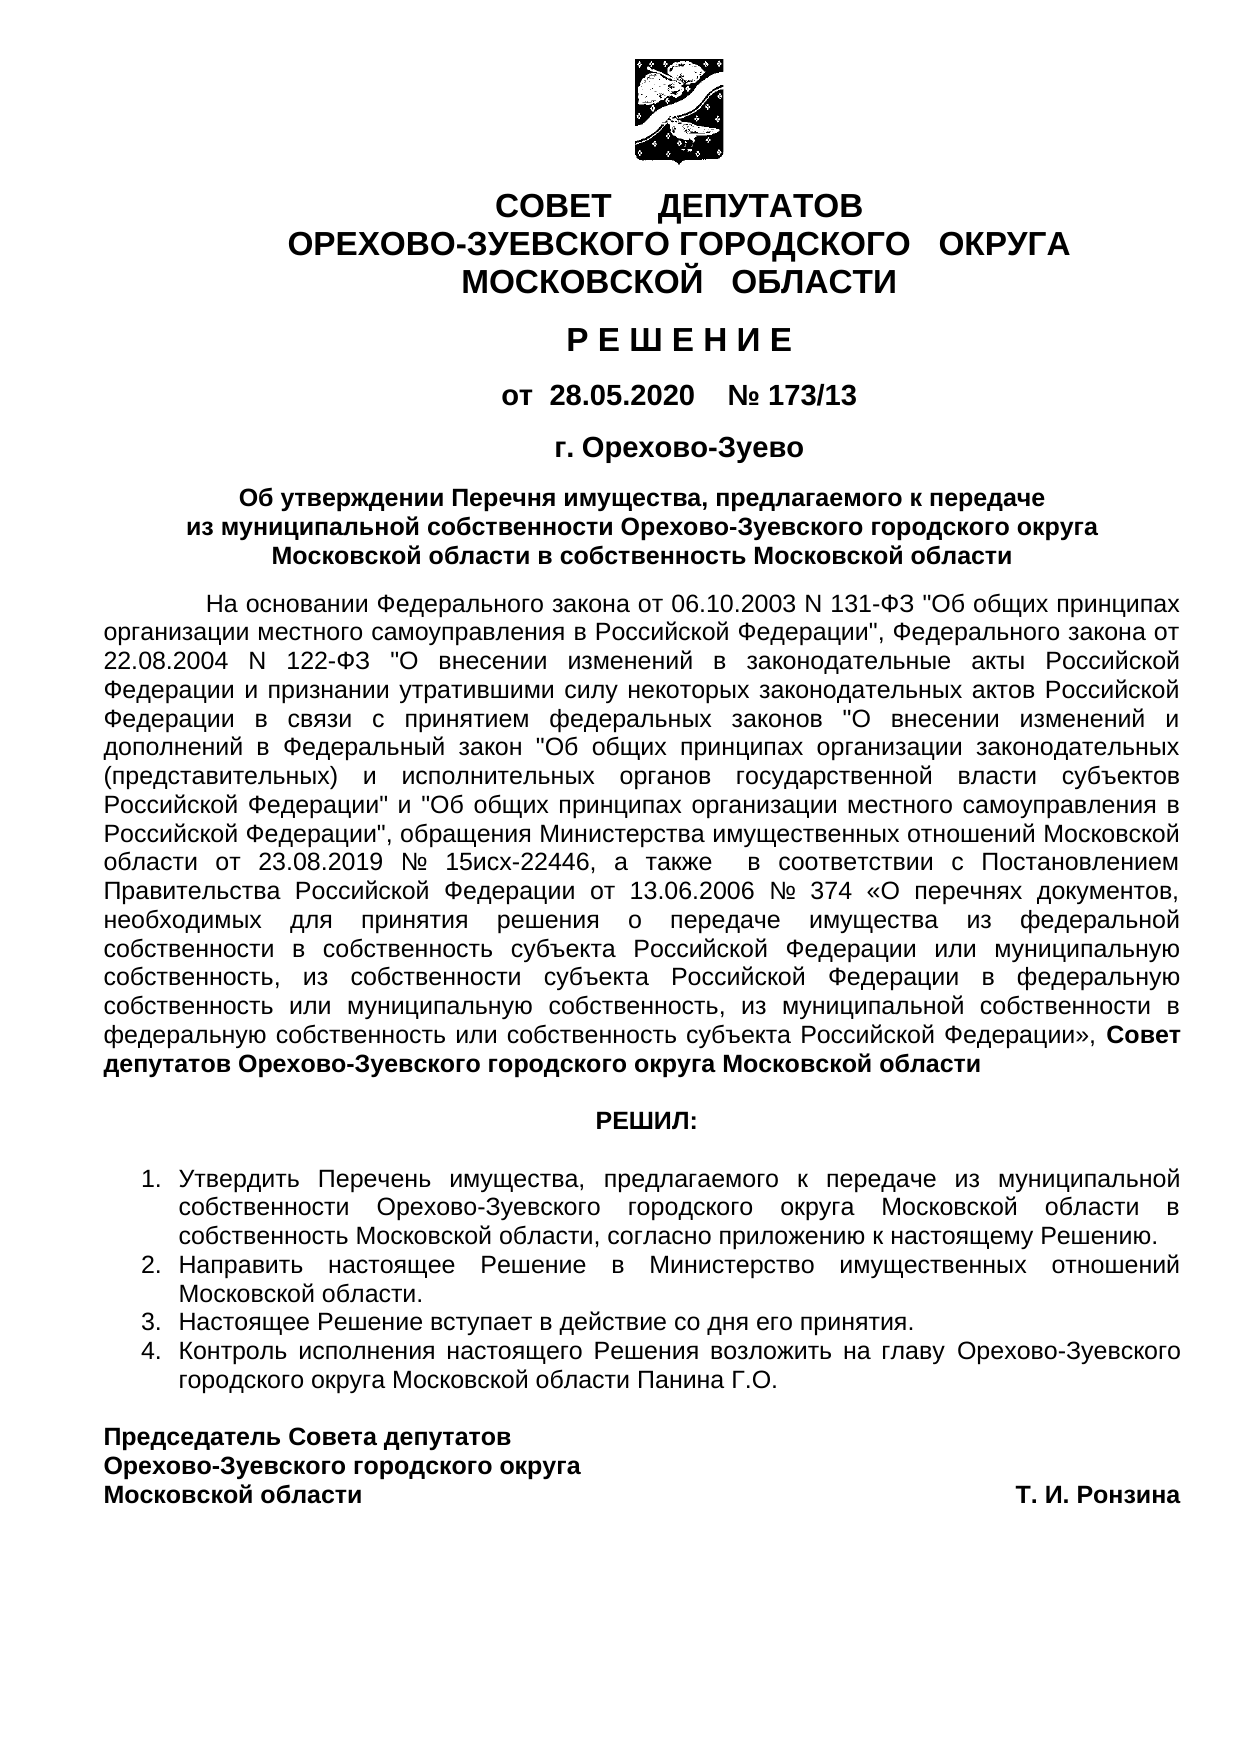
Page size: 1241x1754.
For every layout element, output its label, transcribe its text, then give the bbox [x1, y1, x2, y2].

text Председатель Совета депутатов [103, 1422, 1181, 1451]
list Направить настоящее Решение в Министерство имущественных отношений Московской области. [141, 1250, 1181, 1307]
subtitle СОВЕТ ДЕПУТАТОВ [103, 186, 1181, 224]
text РЕШИЛ: [103, 1106, 1190, 1135]
text Московской области Т. И. Ронзина [103, 1480, 1181, 1509]
subtitle ОРЕХОВО-ЗУЕВСКОГО ГОРОДСКОГО ОКРУГА [103, 224, 1181, 263]
subtitle МОСКОВСКОЙ ОБЛАСТИ [103, 263, 1181, 301]
text г. Орехово-Зуево [103, 431, 1181, 464]
text Московской области в собственность Московской области [103, 541, 1181, 569]
text Об утверждении Перечня имущества, предлагаемого к передаче [103, 483, 1181, 512]
text из муниципальной собственности Орехово-Зуевского городского округа [103, 512, 1181, 541]
text Орехово-Зуевского городского округа [103, 1451, 1181, 1480]
subtitle Р Е Ш Е Н И Е [103, 320, 1181, 359]
list Настоящее Решение вступает в действие со дня его принятия. [141, 1307, 1181, 1336]
text от 28.05.2020 № 173/13 [103, 378, 1181, 411]
list Контроль исполнения настоящего Решения возложить на главу Орехово-Зуевского городского округа Московской области Панина Г.О. [141, 1336, 1181, 1394]
text На основании Федерального закона от 06.10.2003 N 131-ФЗ "Об общих принципах организации местного самоуправления в Российской Федерации", Федерального закона от 22.08.2004 N 122-ФЗ "О внесении изменений в законодательные акты Российской Федерации и признании утратившими силу некоторых законодательных актов Российской Федерации в связи с принятием федеральных законов "О внесении изменений и дополнений в Федеральный закон "Об общих принципах организации законодательных (представительных) и исполнительных органов государственной власти субъектов Российской Федерации" и "Об общих принципах организации местного самоуправления в Российской Федерации", обращения Министерства имущественных отношений Московской области от 23.08.2019 № 15исх-22446, а также в соответствии с Постановлением Правительства Российской Федерации от 13.06.2006 № 374 «О перечнях документов, необходимых для принятия решения о передаче имущества из федеральной собственности в собственность субъекта Российской Федерации или муниципальную собственность, из собственности субъекта Российской Федерации в федеральную собственность или муниципальную собственность, из муниципальной собственности в федеральную собственность или собственность субъекта Российской Федерации», Совет депутатов Орехово-Зуевского городского округа Московской области [103, 589, 1181, 1077]
list Утвердить Перечень имущества, предлагаемого к передаче из муниципальной собственности Орехово-Зуевского городского округа Московской области в собственность Московской области, согласно приложению к настоящему Решению. [141, 1164, 1181, 1250]
